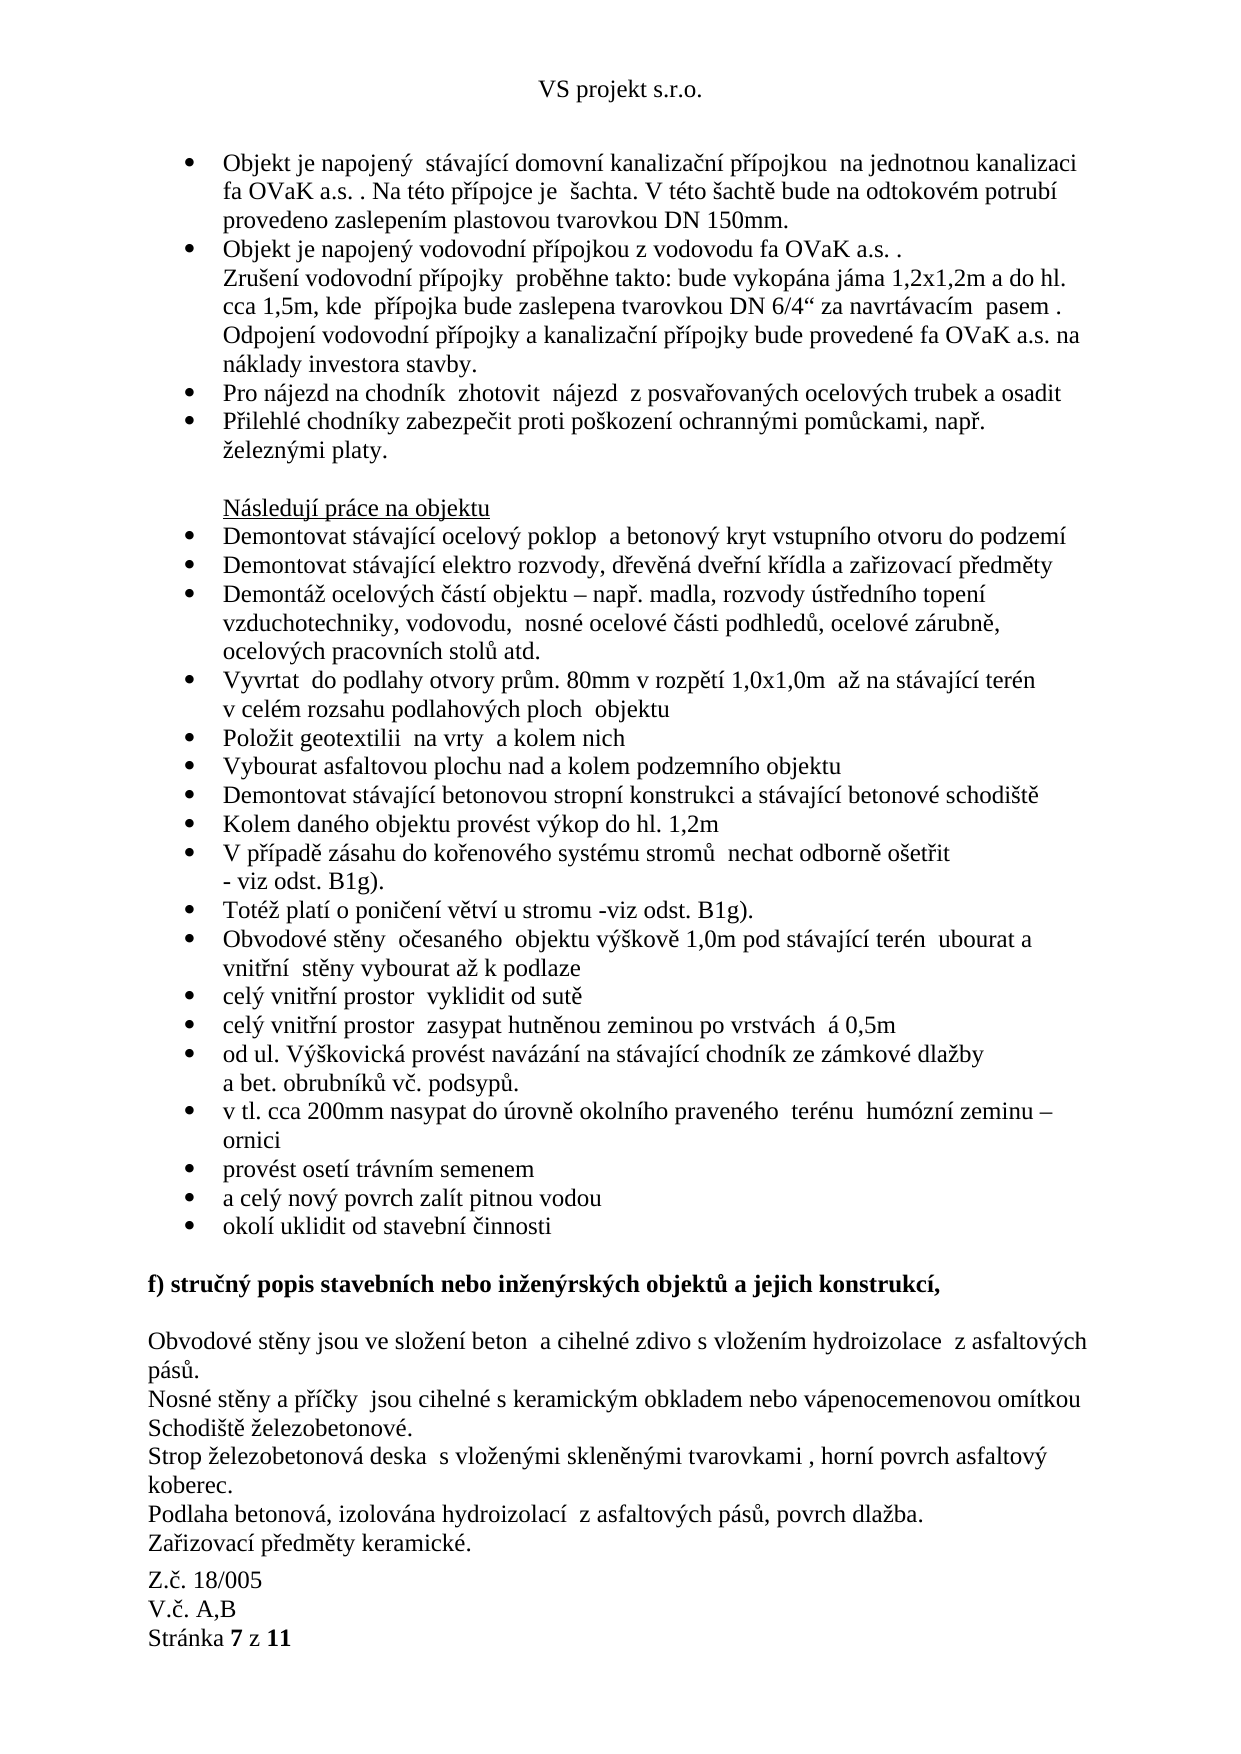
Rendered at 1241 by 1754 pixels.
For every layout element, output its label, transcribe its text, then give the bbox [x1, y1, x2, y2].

text - viz odst. B1g). [223, 866, 1093, 895]
list V případě zásahu do kořenového systému stromů nechat odborně ošetřit [185, 838, 1093, 866]
list Demontáž ocelových částí objektu – např. madla, rozvody ústředního topení vzduchotechniky, vodovodu, nosné ocelové části podhledů, ocelové zárubně, ocelových pracovních stolů atd. [185, 579, 1093, 665]
text Následují práce na objektu [223, 493, 1093, 521]
text f) stručný popis stavebních nebo inženýrských objektů a jejich konstrukcí, [148, 1269, 1093, 1298]
list Vyvrtat do podlahy otvory prům. 80mm v rozpětí 1,0x1,0m až na stávající terén [185, 665, 1093, 694]
list Objekt je napojený stávající domovní kanalizační přípojkou na jednotnou kanalizaci fa OVaK a.s. . Na této přípojce je šachta. V této šachtě bude na odtokovém potrubí provedeno zaslepením plastovou tvarovkou DN 150mm. [185, 148, 1093, 234]
text Zrušení vodovodní přípojky proběhne takto: bude vykopána jáma 1,2x1,2m a do hl. cca 1,5m, kde přípojka bude zaslepena tvarovkou DN 6/4“ za navrtávacím pasem . [223, 263, 1093, 320]
list Demontovat stávající elektro rozvody, dřevěná dveřní křídla a zařizovací předměty [185, 550, 1093, 579]
list Objekt je napojený vodovodní přípojkou z vodovodu fa OVaK a.s. . [185, 234, 1093, 263]
list v tl. cca 200mm nasypat do úrovně okolního praveného terénu humózní zeminu – ornici [185, 1096, 1093, 1154]
list Totéž platí o poničení větví u stromu -viz odst. B1g). [185, 895, 1093, 924]
list Demontovat stávající betonovou stropní konstrukci a stávající betonové schodiště [185, 780, 1093, 809]
text Strop železobetonová deska s vloženými skleněnými tvarovkami , horní povrch asfaltový koberec. [148, 1441, 1093, 1499]
list celý vnitřní prostor zasypat hutněnou zeminou po vrstvách á 0,5m [185, 1010, 1093, 1039]
text Obvodové stěny jsou ve složení beton a cihelné zdivo s vložením hydroizolace z asfaltových pásů. [148, 1326, 1093, 1384]
text Odpojení vodovodní přípojky a kanalizační přípojky bude provedené fa OVaK a.s. na náklady investora stavby. [223, 320, 1093, 378]
list a celý nový povrch zalít pitnou vodou [185, 1183, 1093, 1211]
list Obvodové stěny očesaného objektu výškově 1,0m pod stávající terén ubourat a vnitřní stěny vybourat až k podlaze [185, 924, 1093, 981]
text Schodiště železobetonové. [148, 1413, 1093, 1441]
list Vybourat asfaltovou plochu nad a kolem podzemního objektu [185, 751, 1093, 780]
list Přilehlé chodníky zabezpečit proti poškození ochrannými pomůckami, např. železnými platy. [185, 406, 1093, 464]
text Podlaha betonová, izolována hydroizolací z asfaltových pásů, povrch dlažba. [148, 1499, 1093, 1528]
list Pro nájezd na chodník zhotovit nájezd z posvařovaných ocelových trubek a osadit [185, 378, 1093, 406]
list Položit geotextilii na vrty a kolem nich [185, 723, 1093, 751]
list celý vnitřní prostor vyklidit od sutě [185, 981, 1093, 1010]
text v celém rozsahu podlahových ploch objektu [223, 694, 1093, 723]
text Zařizovací předměty keramické. [148, 1528, 1093, 1556]
list provést osetí trávním semenem [185, 1154, 1093, 1183]
list okolí uklidit od stavební činnosti [185, 1211, 1093, 1240]
list od ul. Výškovická provést navázání na stávající chodník ze zámkové dlažby [185, 1039, 1093, 1068]
text Nosné stěny a příčky jsou cihelné s keramickým obkladem nebo vápenocemenovou omítkou [148, 1384, 1093, 1413]
text a bet. obrubníků vč. podsypů. [223, 1068, 1093, 1096]
list Demontovat stávající ocelový poklop a betonový kryt vstupního otvoru do podzemí [185, 521, 1093, 550]
list Kolem daného objektu provést výkop do hl. 1,2m [185, 809, 1093, 838]
